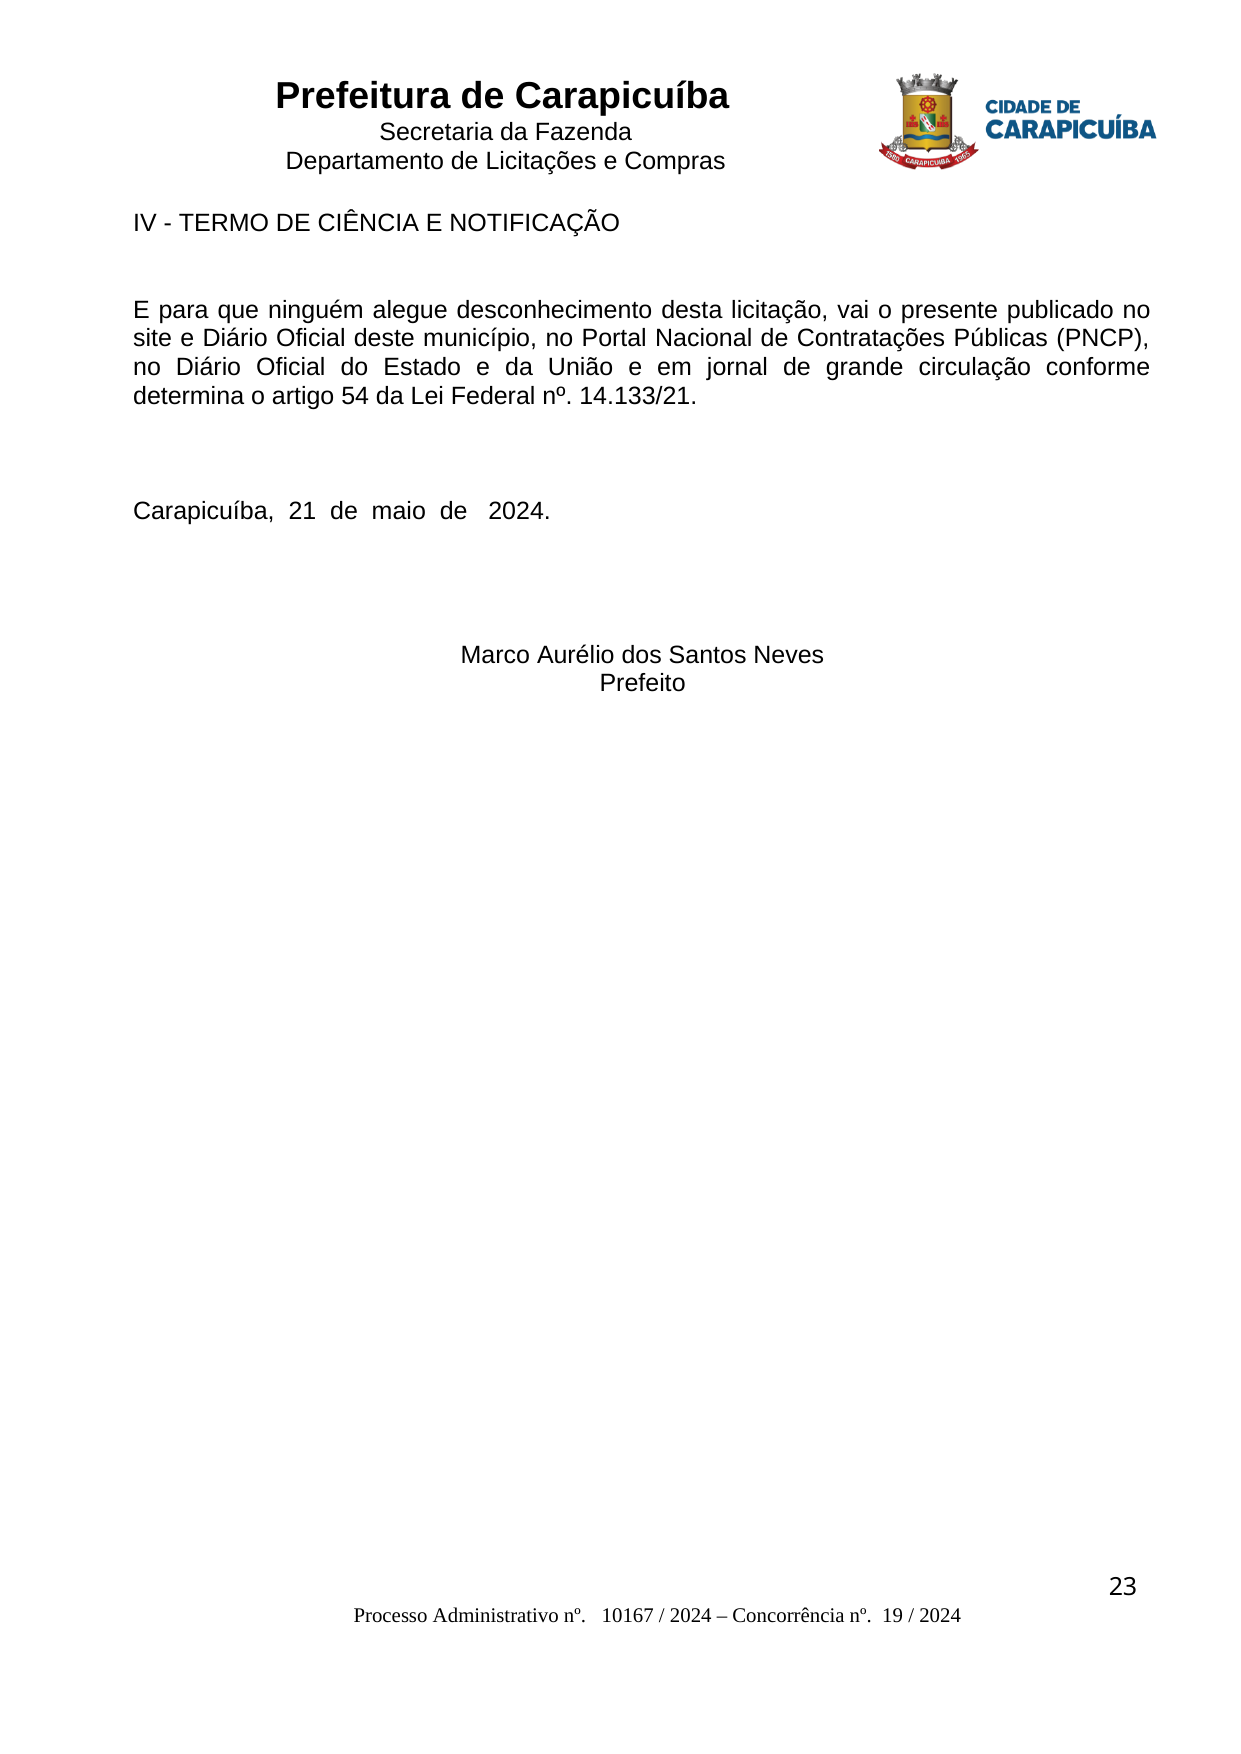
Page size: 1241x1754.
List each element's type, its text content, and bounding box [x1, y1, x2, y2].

text Carapicuíba, 21 de maio de 2024. [133, 496, 1152, 525]
picture [877, 65, 1159, 172]
text Marco Aurélio dos Santos Neves [133, 640, 1152, 668]
text IV - TERMO DE CIÊNCIA E NOTIFICAÇÃO [133, 208, 1152, 237]
text Prefeito [133, 668, 1152, 697]
text E para que ninguém alegue desconhecimento desta licitação, vai o presente publicado no site e Diário Oficial deste município, no Portal Nacional de Contratações Públicas (PNCP), no Diário Oficial do Estado e da União e em jornal de grande circulação conforme determina o artigo 54 da Lei Federal nº. 14.133/21. [133, 295, 1152, 410]
